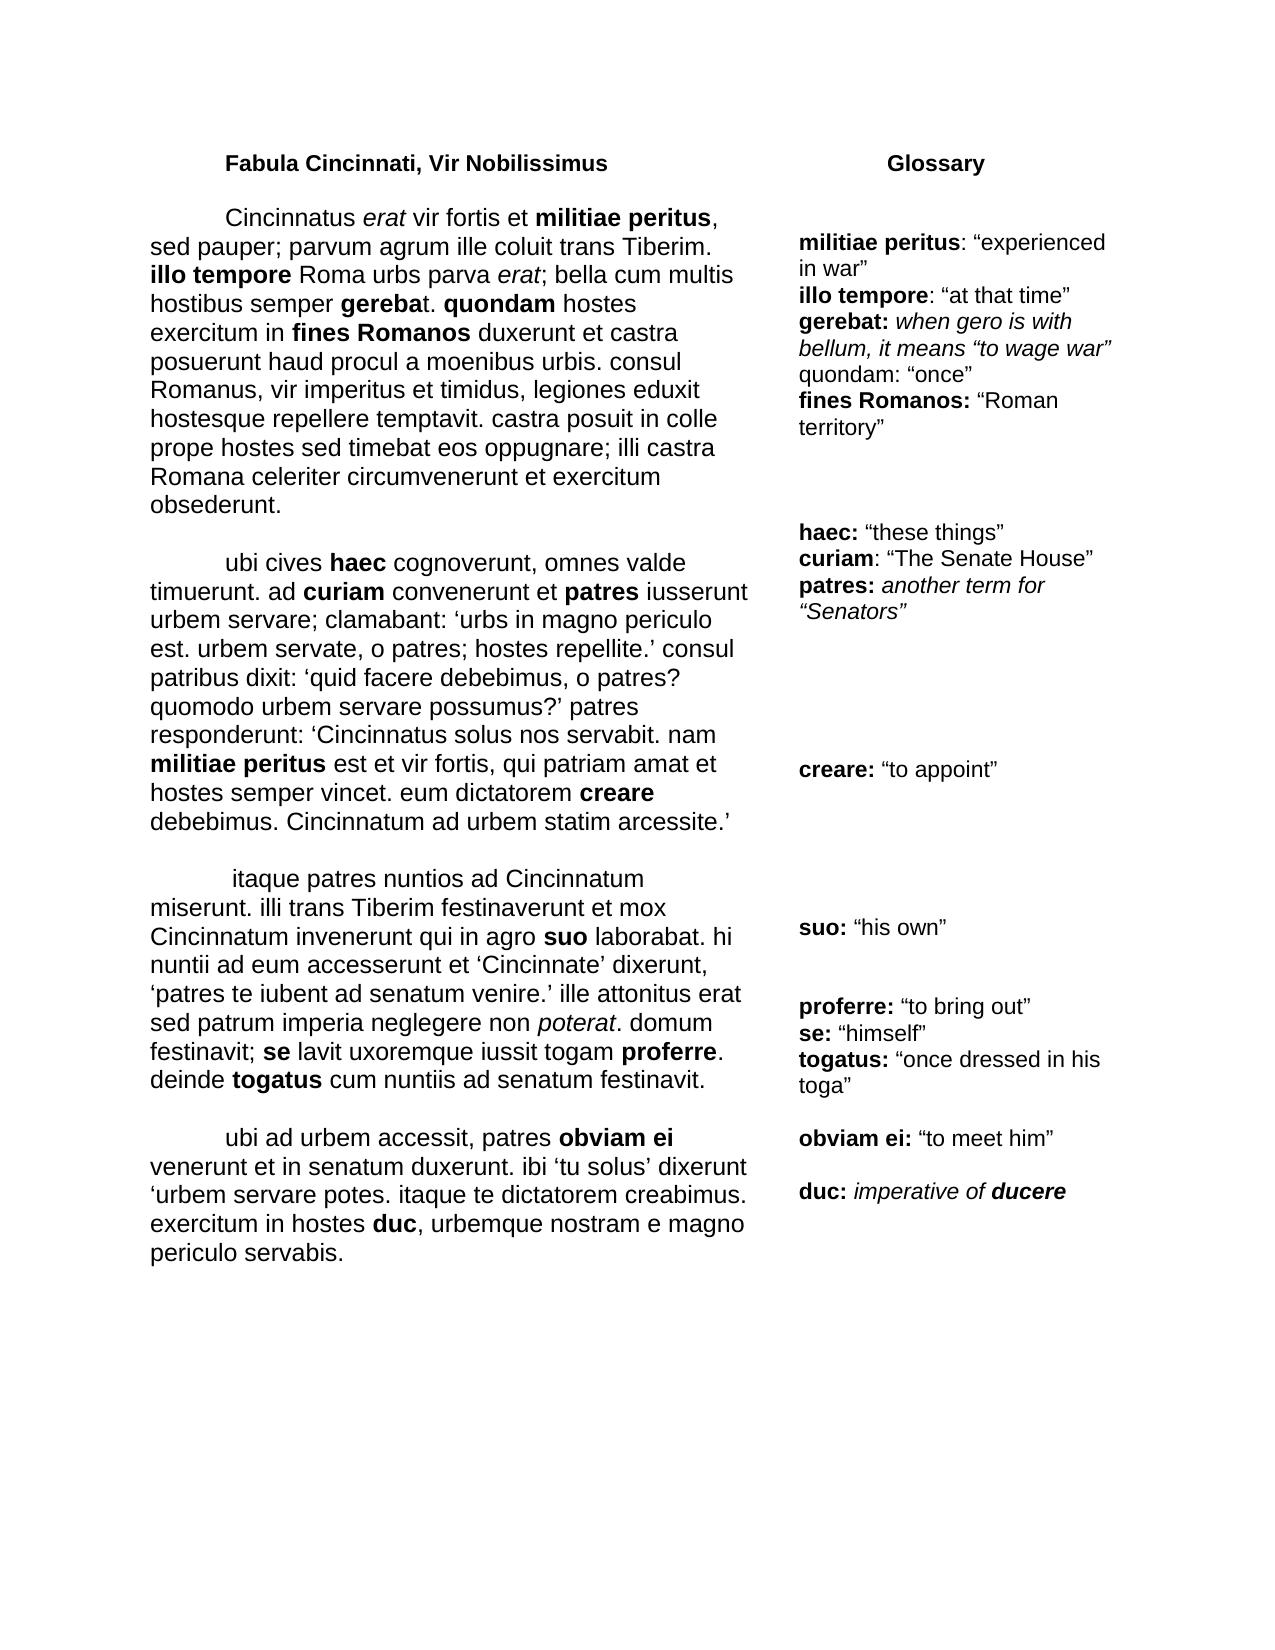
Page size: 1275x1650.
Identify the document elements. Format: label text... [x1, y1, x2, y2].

text quondam: “once” [799, 361, 1125, 387]
text Fabula Cincinnati, Vir Nobilissimus [150, 150, 613, 176]
text togatus: “once dressed in his toga” [799, 1046, 1125, 1099]
text militiae peritus: “experienced in war” [799, 229, 1125, 282]
text ubi ad urbem accessit, patres obviam ei venerunt et in senatum duxerunt. ibi ‘tu solus’ dixerunt ‘urbem servare potes. itaque te dictatorem creabimus. exercitum in hostes duc, urbemque nostram e magno periculo servabis. [150, 1123, 750, 1266]
text proferre: “to bring out” [799, 993, 1125, 1020]
text Glossary [662, 150, 1125, 176]
text haec: “these things” [799, 519, 1125, 545]
text curiam: “The Senate House” [799, 545, 1125, 572]
text suo: “his own” [799, 914, 1125, 941]
text illo tempore: “at that time” [799, 282, 1125, 308]
text fines Romanos: “Roman territory” [799, 387, 1125, 440]
text Cincinnatus erat vir fortis et militiae peritus, sed pauper; parvum agrum ille coluit trans Tiberim. illo tempore Roma urbs parva erat; bella cum multis hostibus semper gerebat. quondam hostes exercitum in fines Romanos duxerunt et castra posuerunt haud procul a moenibus urbis. consul Romanus, vir imperitus et timidus, legiones eduxit hostesque repellere temptavit. castra posuit in colle prope hostes sed timebat eos oppugnare; illi castra Romana celeriter circumvenerunt et exercitum obsederunt. [150, 203, 750, 519]
text patres: another term for “Senators” [799, 572, 1125, 624]
text duc: imperative of ducere [799, 1178, 1125, 1204]
text ubi cives haec cognoverunt, omnes valde timuerunt. ad curiam convenerunt et patres iusserunt urbem servare; clamabant: ‘urbs in magno periculo est. urbem servate, o patres; hostes repellite.’ consul patribus dixit: ‘quid facere debebimus, o patres? quomodo urbem servare possumus?’ patres responderunt: ‘Cincinnatus solus nos servabit. nam militiae peritus est et vir fortis, qui patriam amat et hostes semper vincet. eum dictatorem creare debebimus. Cincinnatum ad urbem statim arcessite.’ [150, 548, 750, 835]
text gerebat: when gero is with bellum, it means “to wage war” [799, 308, 1125, 361]
text se: “himself” [799, 1020, 1125, 1046]
text creare: “to appoint” [799, 756, 1125, 782]
text itaque patres nuntios ad Cincinnatum miserunt. illi trans Tiberim festinaverunt et mox Cincinnatum invenerunt qui in agro suo laborabat. hi nuntii ad eum accesserunt et ‘Cincinnate’ dixerunt, ‘patres te iubent ad senatum venire.’ ille attonitus erat sed patrum imperia neglegere non poterat. domum festinavit; se lavit uxoremque iussit togam proferre. deinde togatus cum nuntiis ad senatum festinavit. [150, 864, 750, 1094]
text obviam ei: “to meet him” [799, 1125, 1125, 1151]
